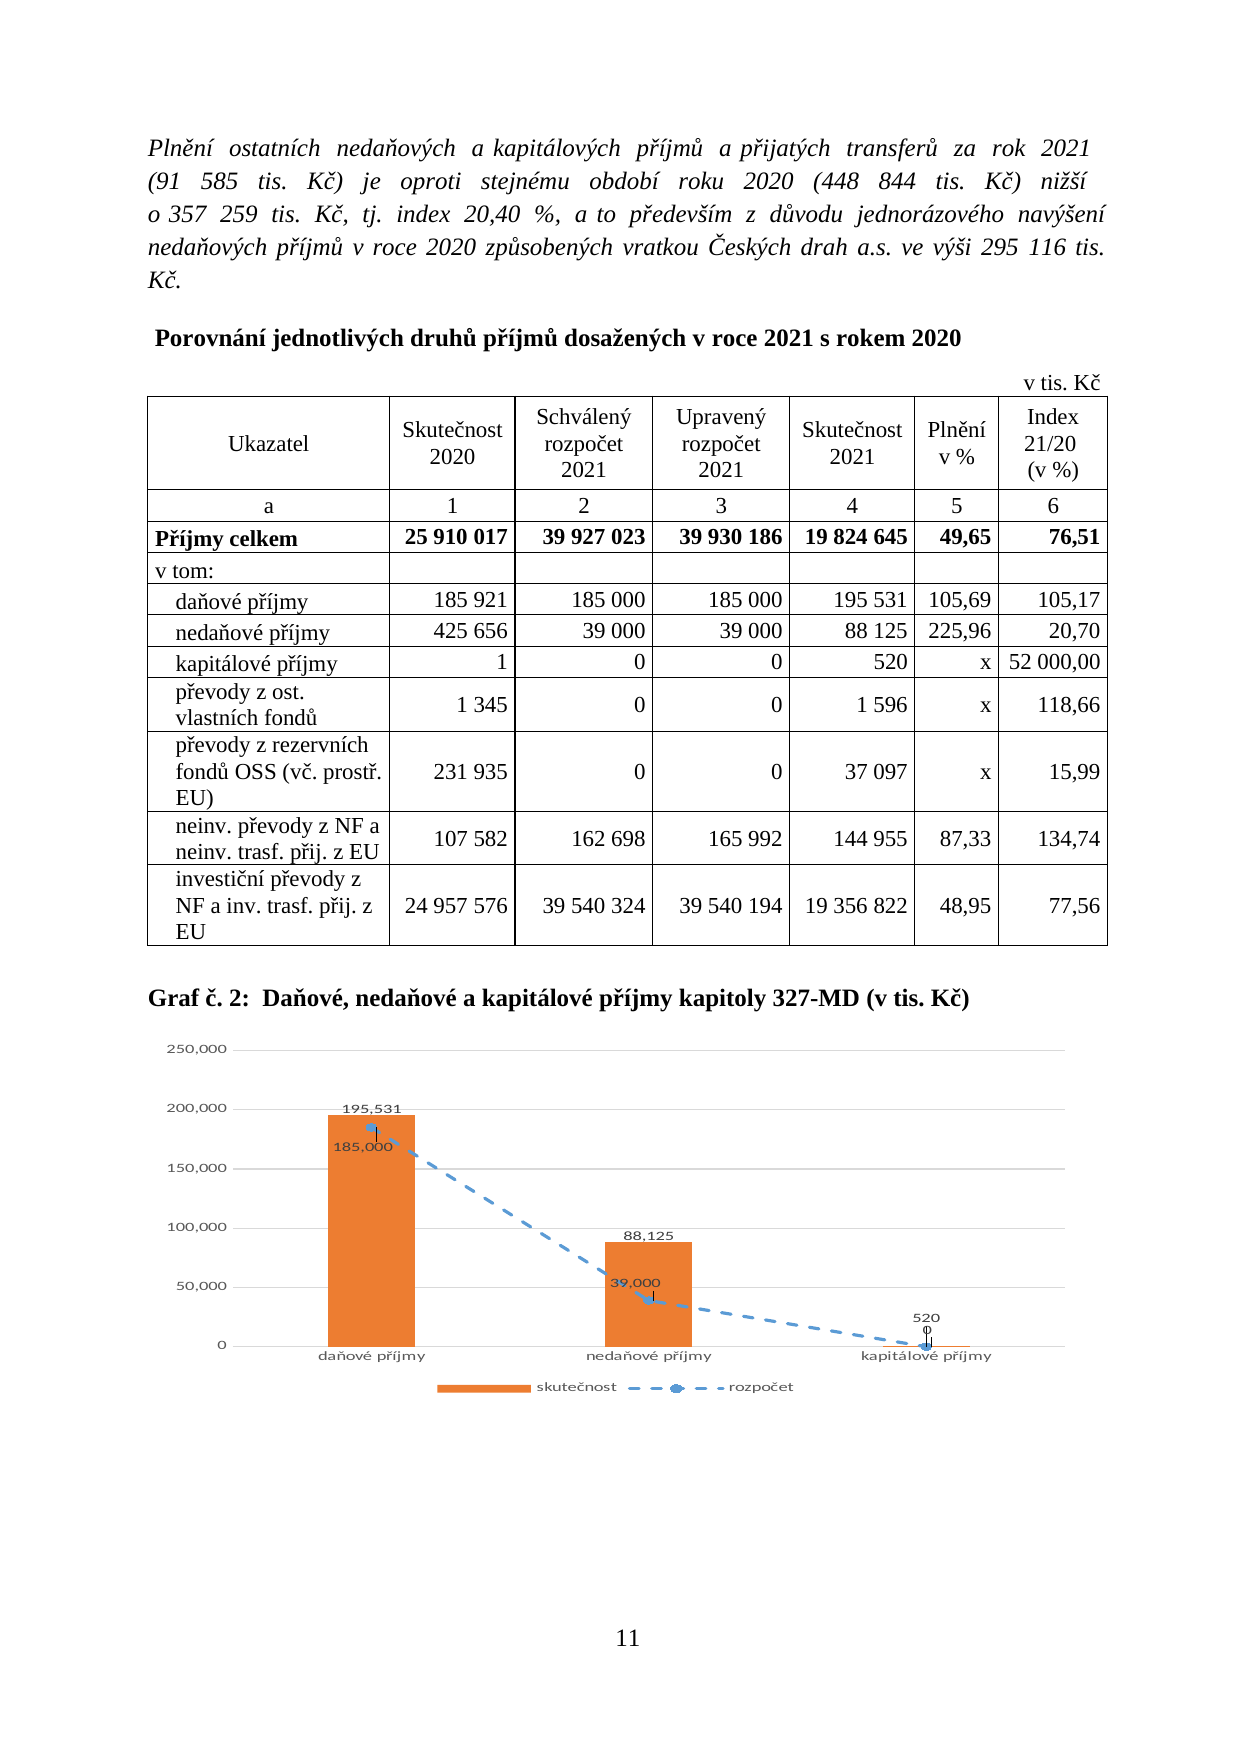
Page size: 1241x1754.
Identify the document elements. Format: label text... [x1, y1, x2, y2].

table_cell x [915, 732, 998, 811]
table_cell 77,56 [999, 865, 1107, 944]
table_cell kapitálové příjmy [168, 647, 389, 677]
table_cell 134,74 [999, 812, 1107, 864]
table_cell a [148, 490, 389, 521]
table_cell 195 531 [790, 584, 914, 614]
table_cell 4 [790, 490, 914, 521]
table_cell 3 [653, 490, 789, 521]
table_cell 225,96 [915, 615, 998, 646]
table_cell 0 [516, 647, 652, 677]
table_cell 105,17 [999, 584, 1107, 614]
table_cell 39 540 324 [516, 865, 652, 944]
table_cell 37 097 [790, 732, 914, 811]
table_cell 39 930 186 [653, 522, 789, 552]
table_cell 185 921 [390, 584, 514, 614]
table_cell 2 [516, 490, 652, 521]
table_cell Skutečnost 2020 [390, 397, 514, 489]
table_cell [790, 553, 914, 583]
text Plnění ostatních nedaňových a kapitálových příjmů a přijatých transferů za rok 2021 (91 585 tis. Kč) je oproti stejnému období roku 2020 (448 844 tis. Kč) nižší o 357 259 tis. Kč, tj. index 20,40 %, a to především z důvodu jednorázového navýšení nedaňových příjmů v roce 2020 způsobených vratkou Českých drah a.s. ve výši 295 116 tis. Kč. [148, 133, 1107, 294]
table_cell nedaňové příjmy [168, 615, 389, 646]
table_cell 165 992 [653, 812, 789, 864]
table_cell 185 000 [653, 584, 789, 614]
table_cell 25 910 017 [390, 522, 514, 552]
table_cell 520 [790, 647, 914, 677]
table_cell 20,70 [999, 615, 1107, 646]
table_cell 5 [915, 490, 998, 521]
table_cell 0 [653, 732, 789, 811]
table_cell 6 [999, 490, 1107, 521]
table_cell Upravený rozpočet 2021 [653, 397, 789, 489]
table_cell daňové příjmy [168, 584, 389, 614]
table_cell 231 935 [390, 732, 514, 811]
table_cell x [915, 647, 998, 677]
table_cell 0 [653, 647, 789, 677]
table_cell 39 000 [653, 615, 789, 646]
table_cell neinv. převody z NF a neinv. trasf. přij. z EU [168, 812, 389, 864]
table_cell 39 000 [516, 615, 652, 646]
table_cell x [915, 678, 998, 731]
table_cell převody z rezervních fondů OSS (vč. prostř. EU) [168, 732, 389, 811]
table_cell 88 125 [790, 615, 914, 646]
table_cell 1 [390, 490, 514, 521]
table_cell 162 698 [516, 812, 652, 864]
table_cell 1 [390, 647, 514, 677]
table_cell 107 582 [390, 812, 514, 864]
table_cell [999, 553, 1107, 583]
table_cell [915, 553, 998, 583]
table_cell 24 957 576 [390, 865, 514, 944]
table_cell 39 927 023 [516, 522, 652, 552]
table_cell 118,66 [999, 678, 1107, 731]
table_cell 1 345 [390, 678, 514, 731]
table_cell [148, 812, 168, 864]
table_cell 49,65 [915, 522, 998, 552]
table_cell 0 [516, 678, 652, 731]
table_cell Ukazatel [148, 397, 389, 489]
subtitle Porovnání jednotlivých druhů příjmů dosažených v roce 2021 s rokem 2020 [154, 323, 1107, 352]
table_cell [148, 865, 168, 944]
table_cell Schválený rozpočet 2021 [516, 397, 652, 489]
table_cell 1 596 [790, 678, 914, 731]
table_cell 425 656 [390, 615, 514, 646]
table_cell 87,33 [915, 812, 998, 864]
table_cell [390, 553, 514, 583]
table_cell 52 000,00 [999, 647, 1107, 677]
table_cell 144 955 [790, 812, 914, 864]
table_cell 15,99 [999, 732, 1107, 811]
table_cell 48,95 [915, 865, 998, 944]
table_cell 39 540 194 [653, 865, 789, 944]
table_cell Plnění v % [915, 397, 998, 489]
table_cell [148, 584, 168, 614]
table_cell 0 [516, 732, 652, 811]
table_header v tis. Kč [148, 364, 1107, 396]
table_cell 105,69 [915, 584, 998, 614]
table_cell 19 824 645 [790, 522, 914, 552]
table_cell [148, 678, 168, 731]
table_cell Skutečnost 2021 [790, 397, 914, 489]
table_cell 185 000 [516, 584, 652, 614]
table_cell [148, 615, 168, 646]
table_cell [148, 732, 168, 811]
table_cell [148, 647, 168, 677]
table_cell Příjmy celkem [148, 522, 389, 552]
table_cell převody z ost. vlastních fondů [168, 678, 389, 731]
table_cell investiční převody z NF a inv. trasf. přij. z EU [168, 865, 389, 944]
text Graf č. 2: Daňové, nedaňové a kapitálové příjmy kapitoly 327-MD (v tis. Kč) [148, 983, 1107, 1012]
table_cell [516, 553, 652, 583]
table_cell 0 [653, 678, 789, 731]
table_cell [653, 553, 789, 583]
table_cell Index 21/20 (v %) [999, 397, 1107, 489]
table_cell 76,51 [999, 522, 1107, 552]
table_cell 19 356 822 [790, 865, 914, 944]
table_cell v tom: [148, 553, 389, 583]
